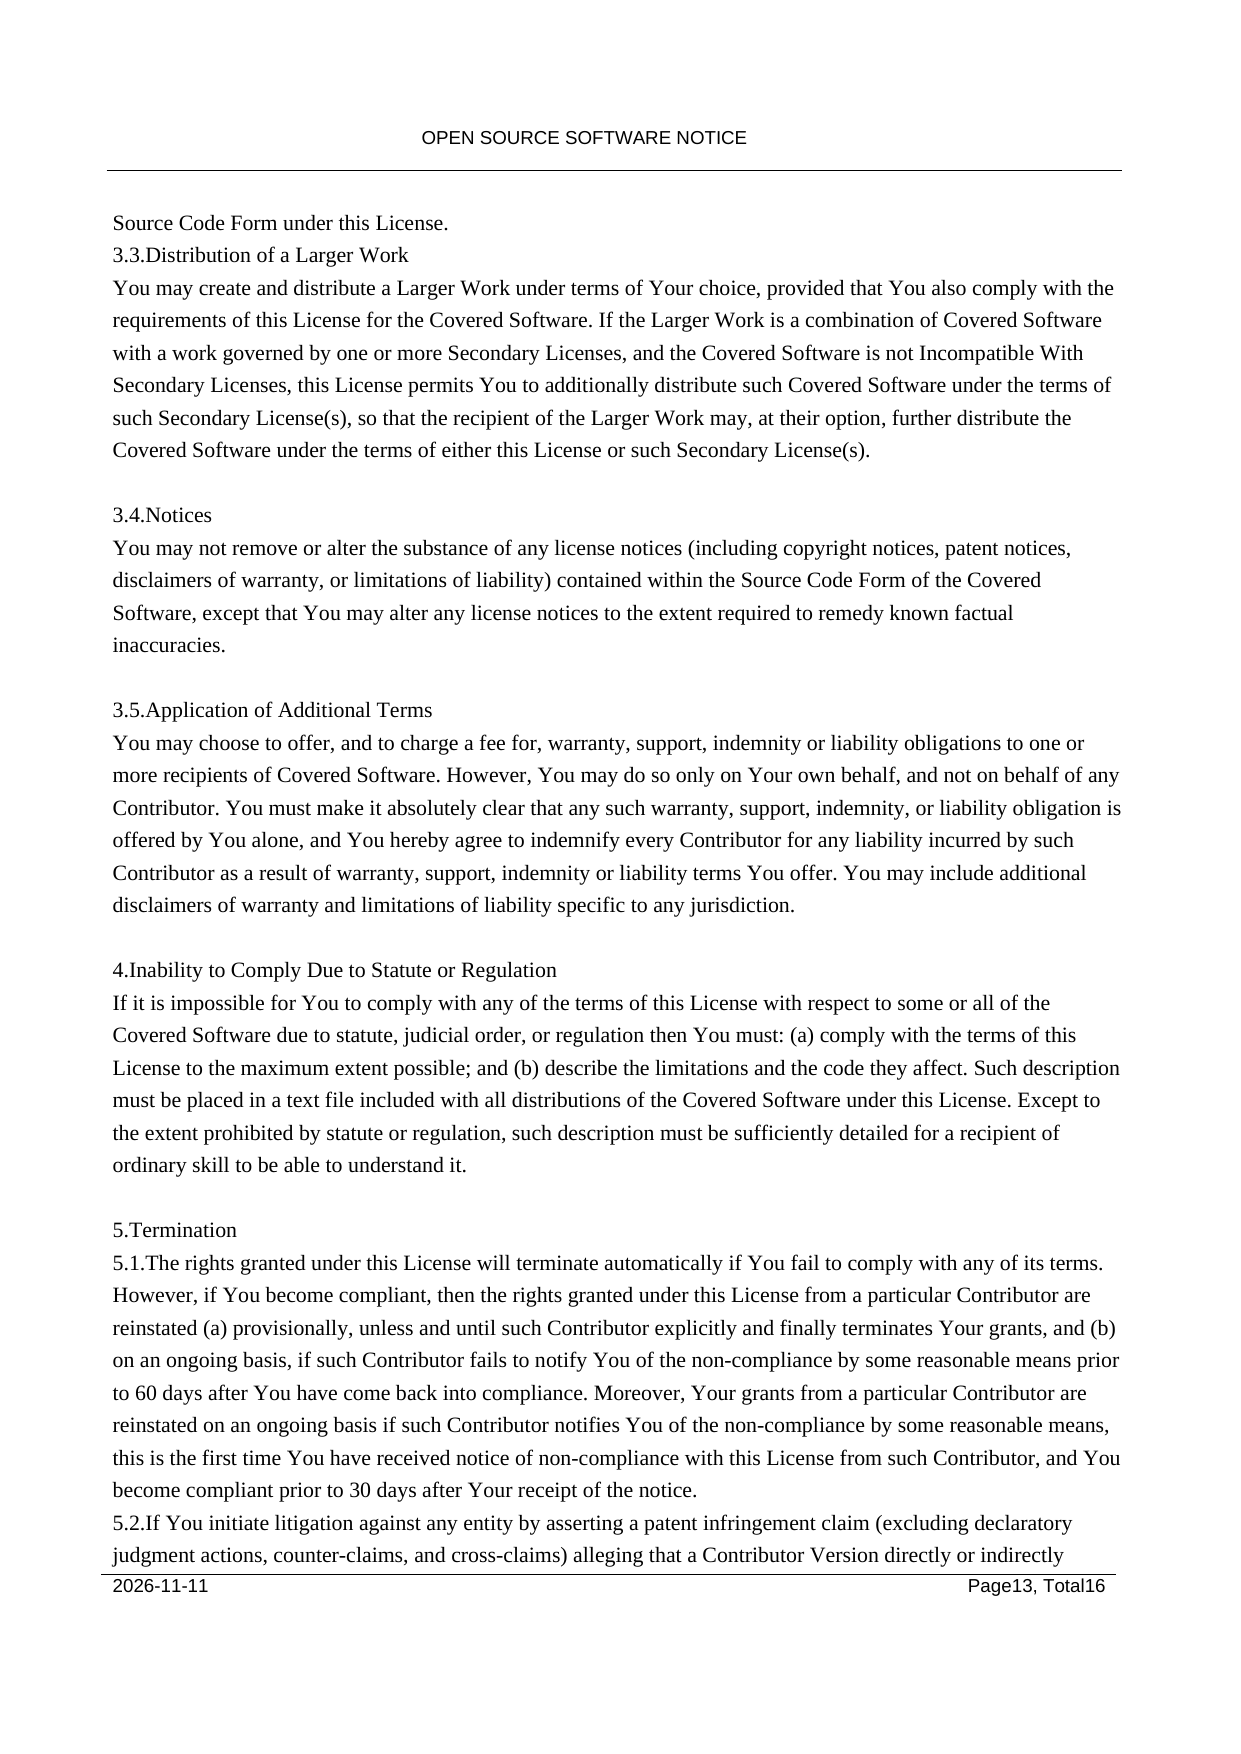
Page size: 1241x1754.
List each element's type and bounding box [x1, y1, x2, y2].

text [112, 206, 1128, 1571]
